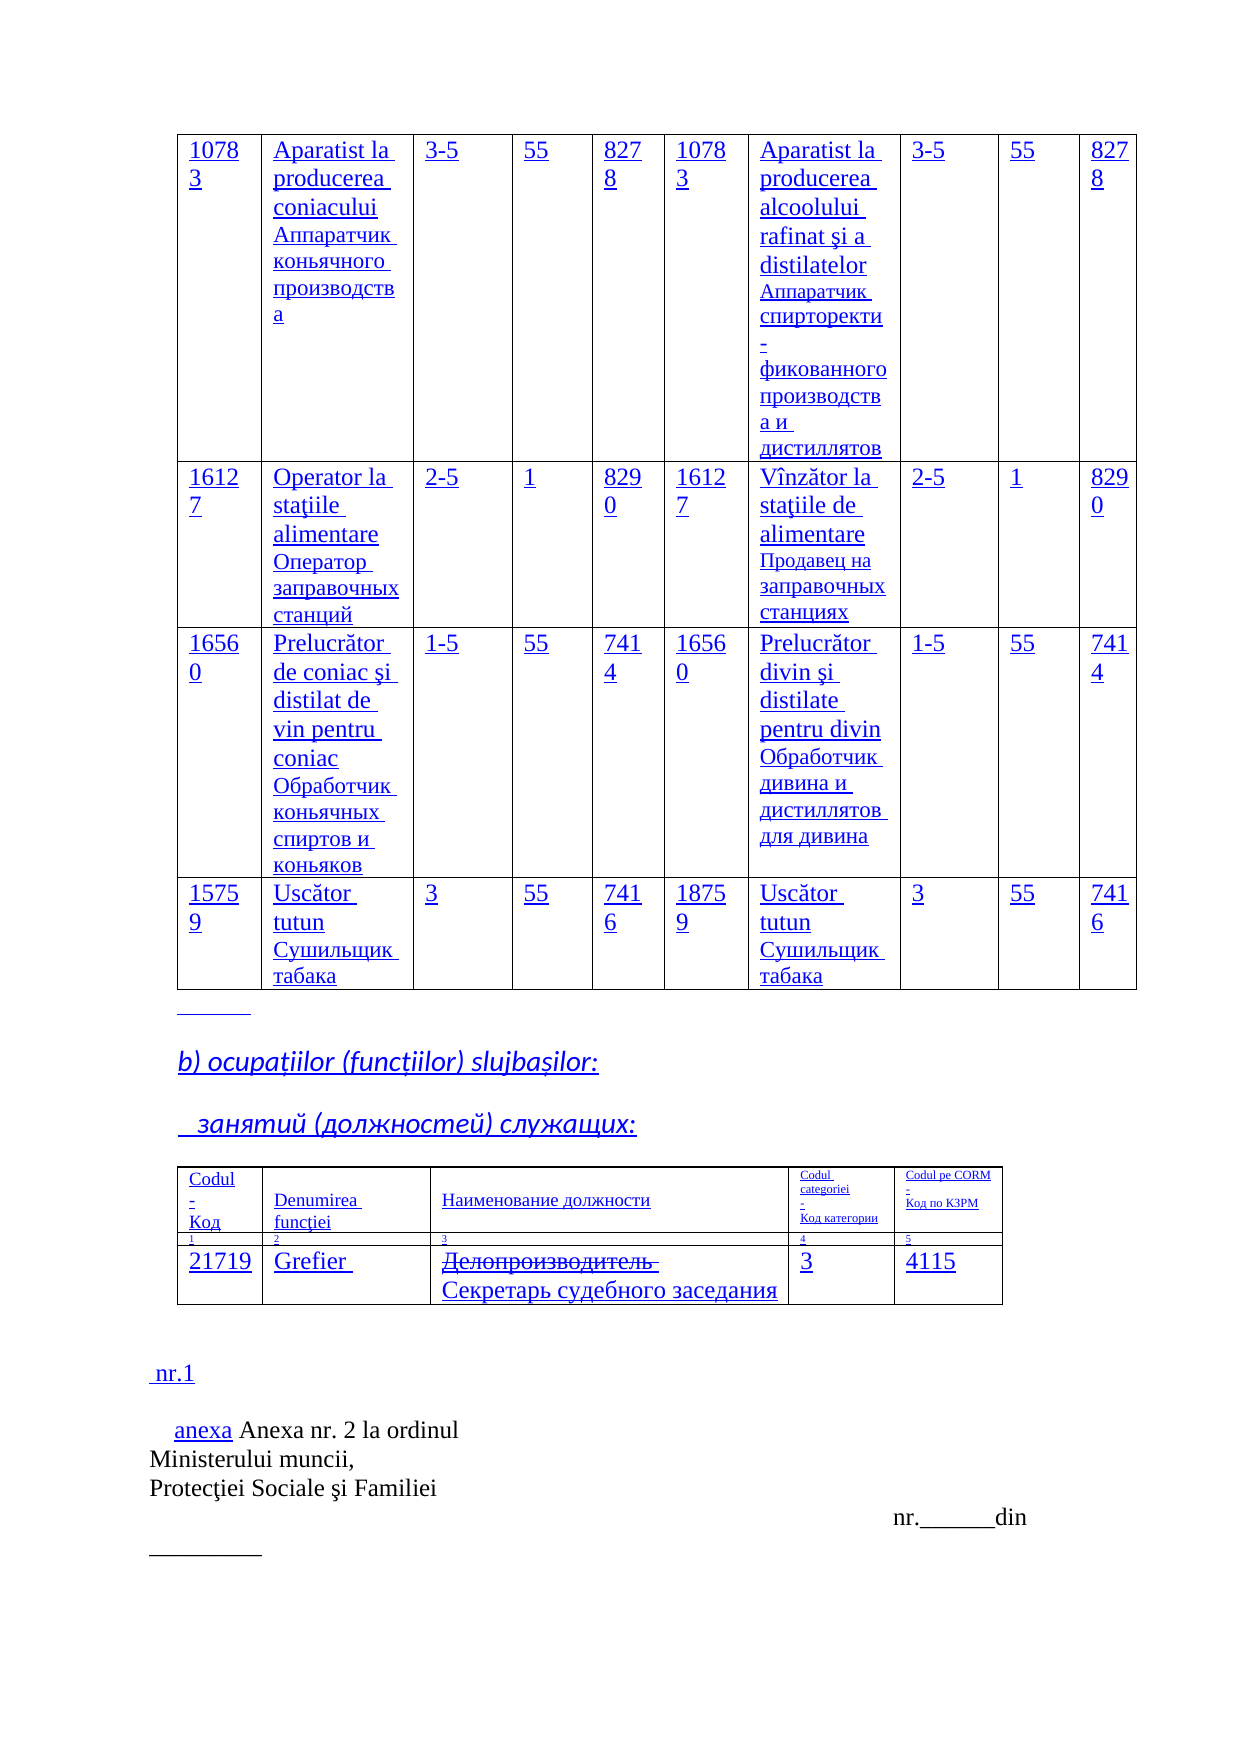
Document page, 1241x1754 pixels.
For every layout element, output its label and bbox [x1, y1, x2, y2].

table_cell [162, 118, 1136, 1627]
